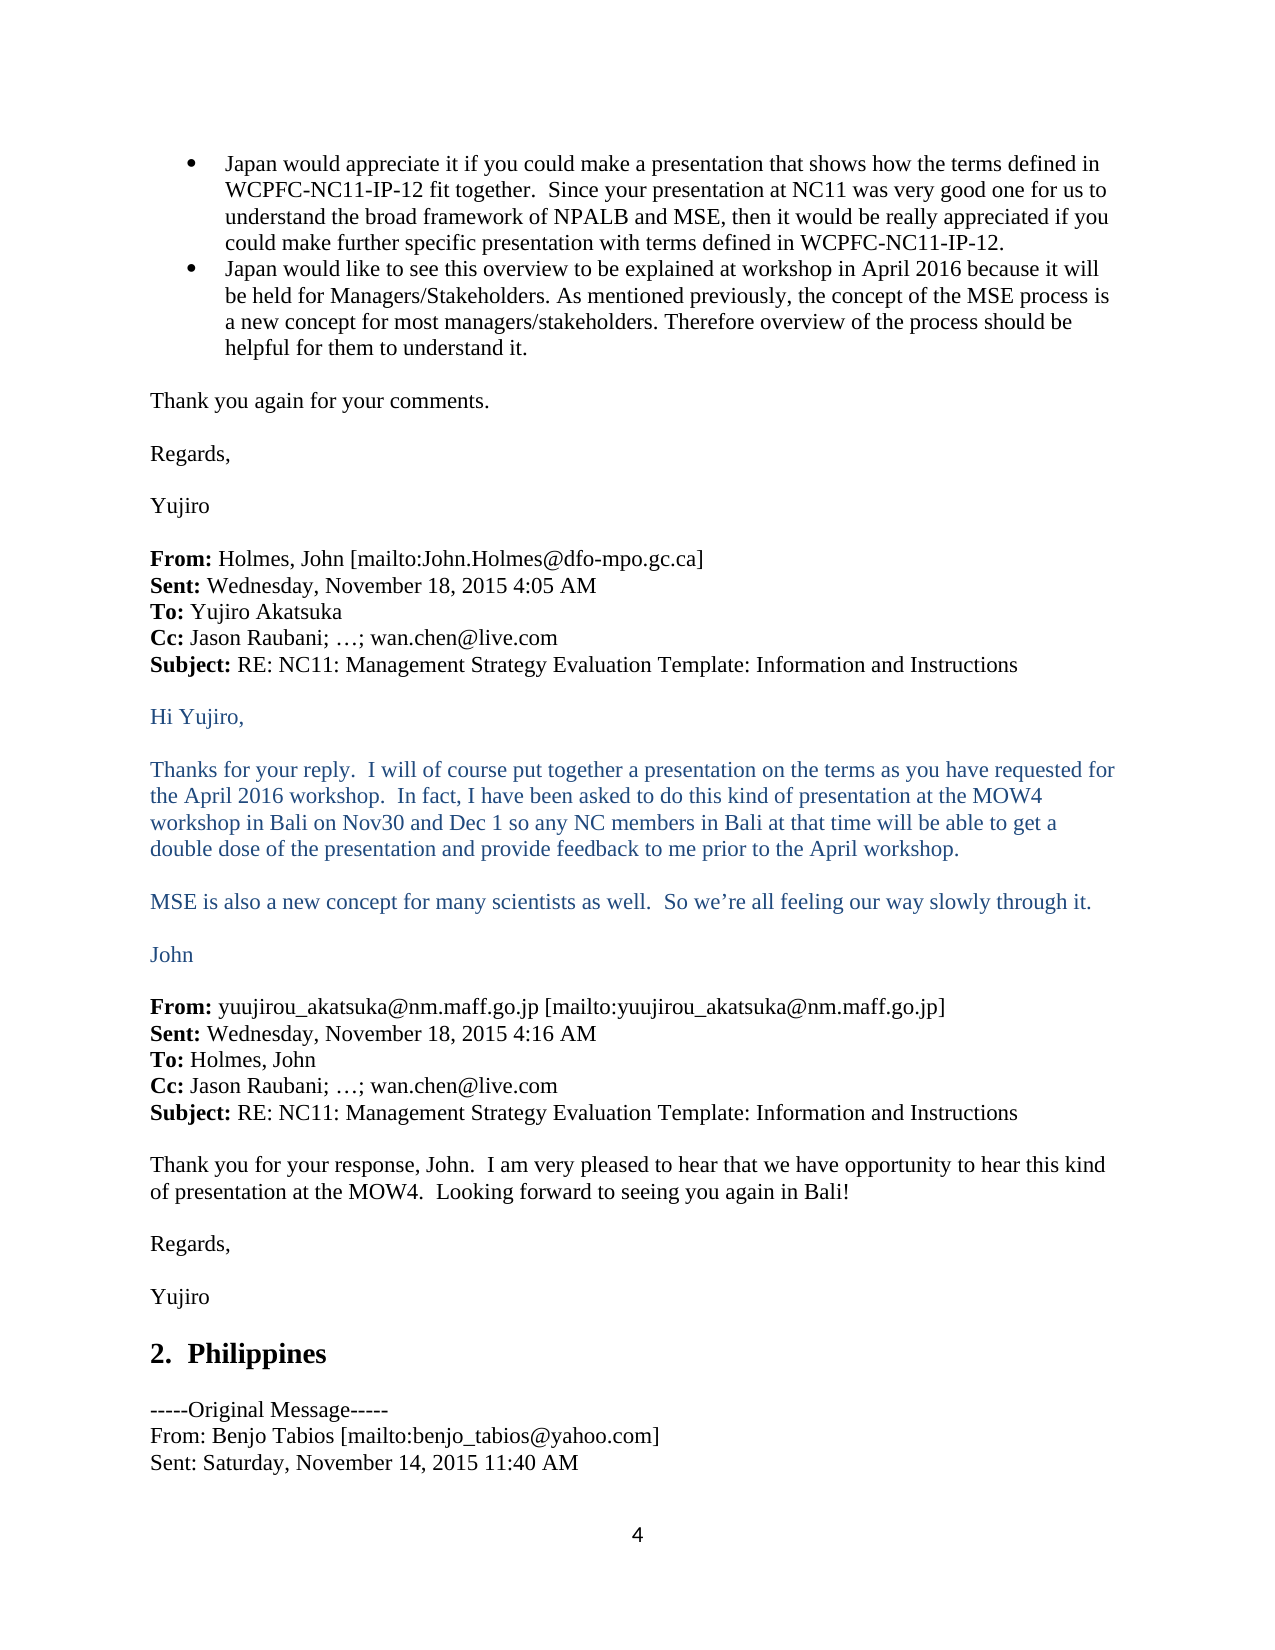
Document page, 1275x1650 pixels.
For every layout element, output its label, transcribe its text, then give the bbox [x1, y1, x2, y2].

text Thank you for your response, John. I am very pleased to hear that we have opportunity to hear this kind of presentation at the MOW4. Looking forward to seeing you again in Bali! Regards, Yujiro [150, 1151, 1125, 1309]
list Japan would appreciate it if you could make a presentation that shows how the terms defined in WCPFC-NC11-IP-12 fit together. Since your presentation at NC11 was very good one for us to understand the broad framework of NPALB and MSE, then it would be really appreciated if you could make further specific presentation with terms defined in WCPFC-NC11-IP-12. [187, 150, 1125, 255]
text John [150, 941, 1125, 967]
text From: yuujirou_akatsuka@nm.maff.go.jp [mailto:yuujirou_akatsuka@nm.maff.go.jp] Sent: Wednesday, November 18, 2015 4:16 AM To: Holmes, John Cc: Jason Raubani; …; wan.chen@live.com Subject: RE: NC11: Management Strategy Evaluation Template: Information and Instructions [150, 993, 1125, 1125]
list Philippines [150, 1336, 1125, 1369]
text MSE is also a new concept for many scientists as well. So we’re all feeling our way slowly through it. [150, 888, 1125, 914]
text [150, 1396, 1125, 1475]
list Japan would like to see this overview to be explained at workshop in April 2016 because it will be held for Managers/Stakeholders. As mentioned previously, the concept of the MSE process is a new concept for most managers/stakeholders. Therefore overview of the process should be helpful for them to understand it. [187, 255, 1125, 361]
text Thank you again for your comments. Regards, Yujiro From: Holmes, John [mailto:John.Holmes@dfo-mpo.gc.ca] Sent: Wednesday, November 18, 2015 4:05 AM To: Yujiro Akatsuka Cc: Jason Raubani; …; wan.chen@live.com Subject: RE: NC11: Management Strategy Evaluation Template: Information and Instructions [150, 387, 1125, 677]
text Thanks for your reply. I will of course put together a presentation on the terms as you have requested for the April 2016 workshop. In fact, I have been asked to do this kind of presentation at the MOW4 workshop in Bali on Nov30 and Dec 1 so any NC members in Bali at that time will be able to get a double dose of the presentation and provide feedback to me prior to the April workshop. [150, 756, 1125, 862]
text Hi Yujiro, [150, 703, 1125, 730]
